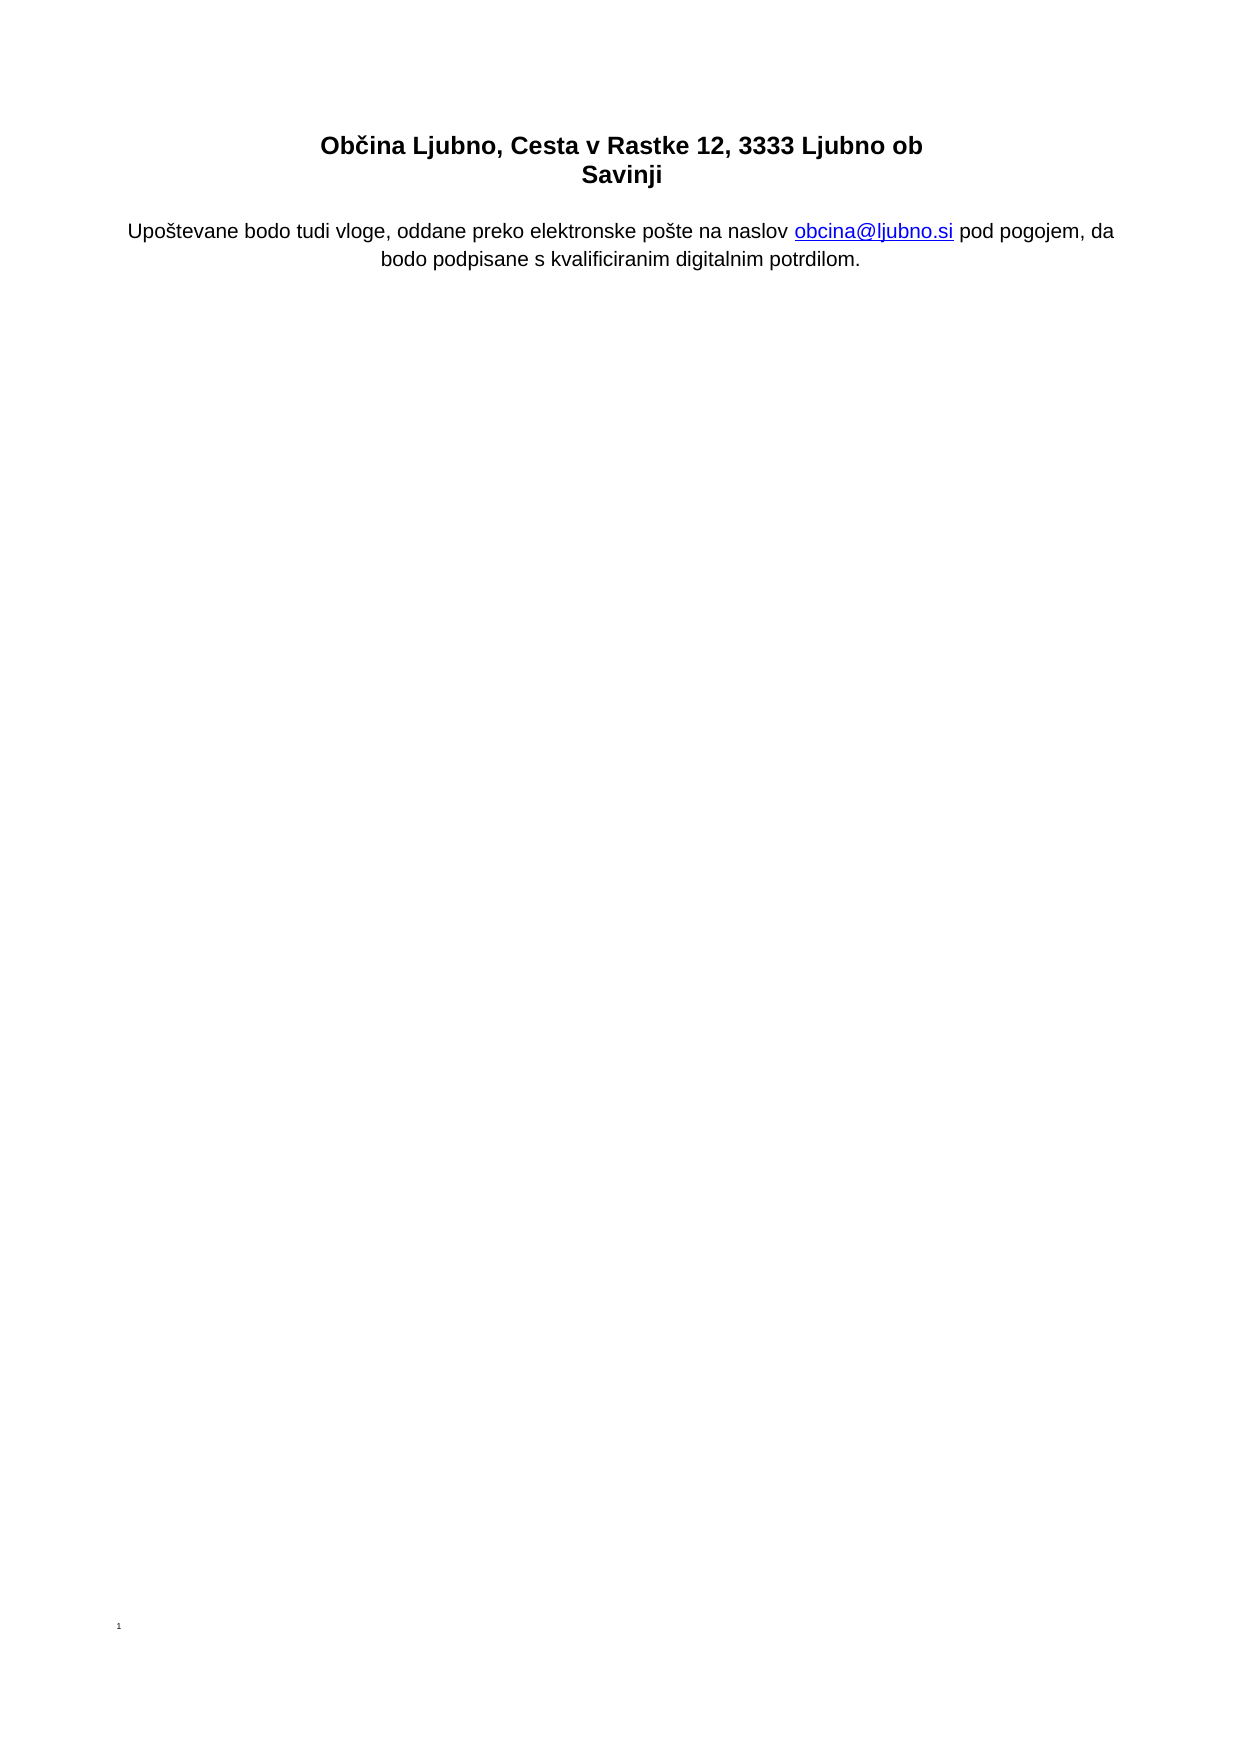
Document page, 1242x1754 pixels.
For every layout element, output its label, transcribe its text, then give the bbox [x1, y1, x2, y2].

text Upoštevane bodo tudi vloge, oddane preko elektronske pošte na naslov obcina@ljubno.si pod pogojem, da bodo podpisane s kvalificiranim digitalnim potrdilom. [106, 219, 1135, 270]
text Občina Ljubno, Cesta v Rastke 12, 3333 Ljubno ob Savinji [298, 131, 946, 189]
